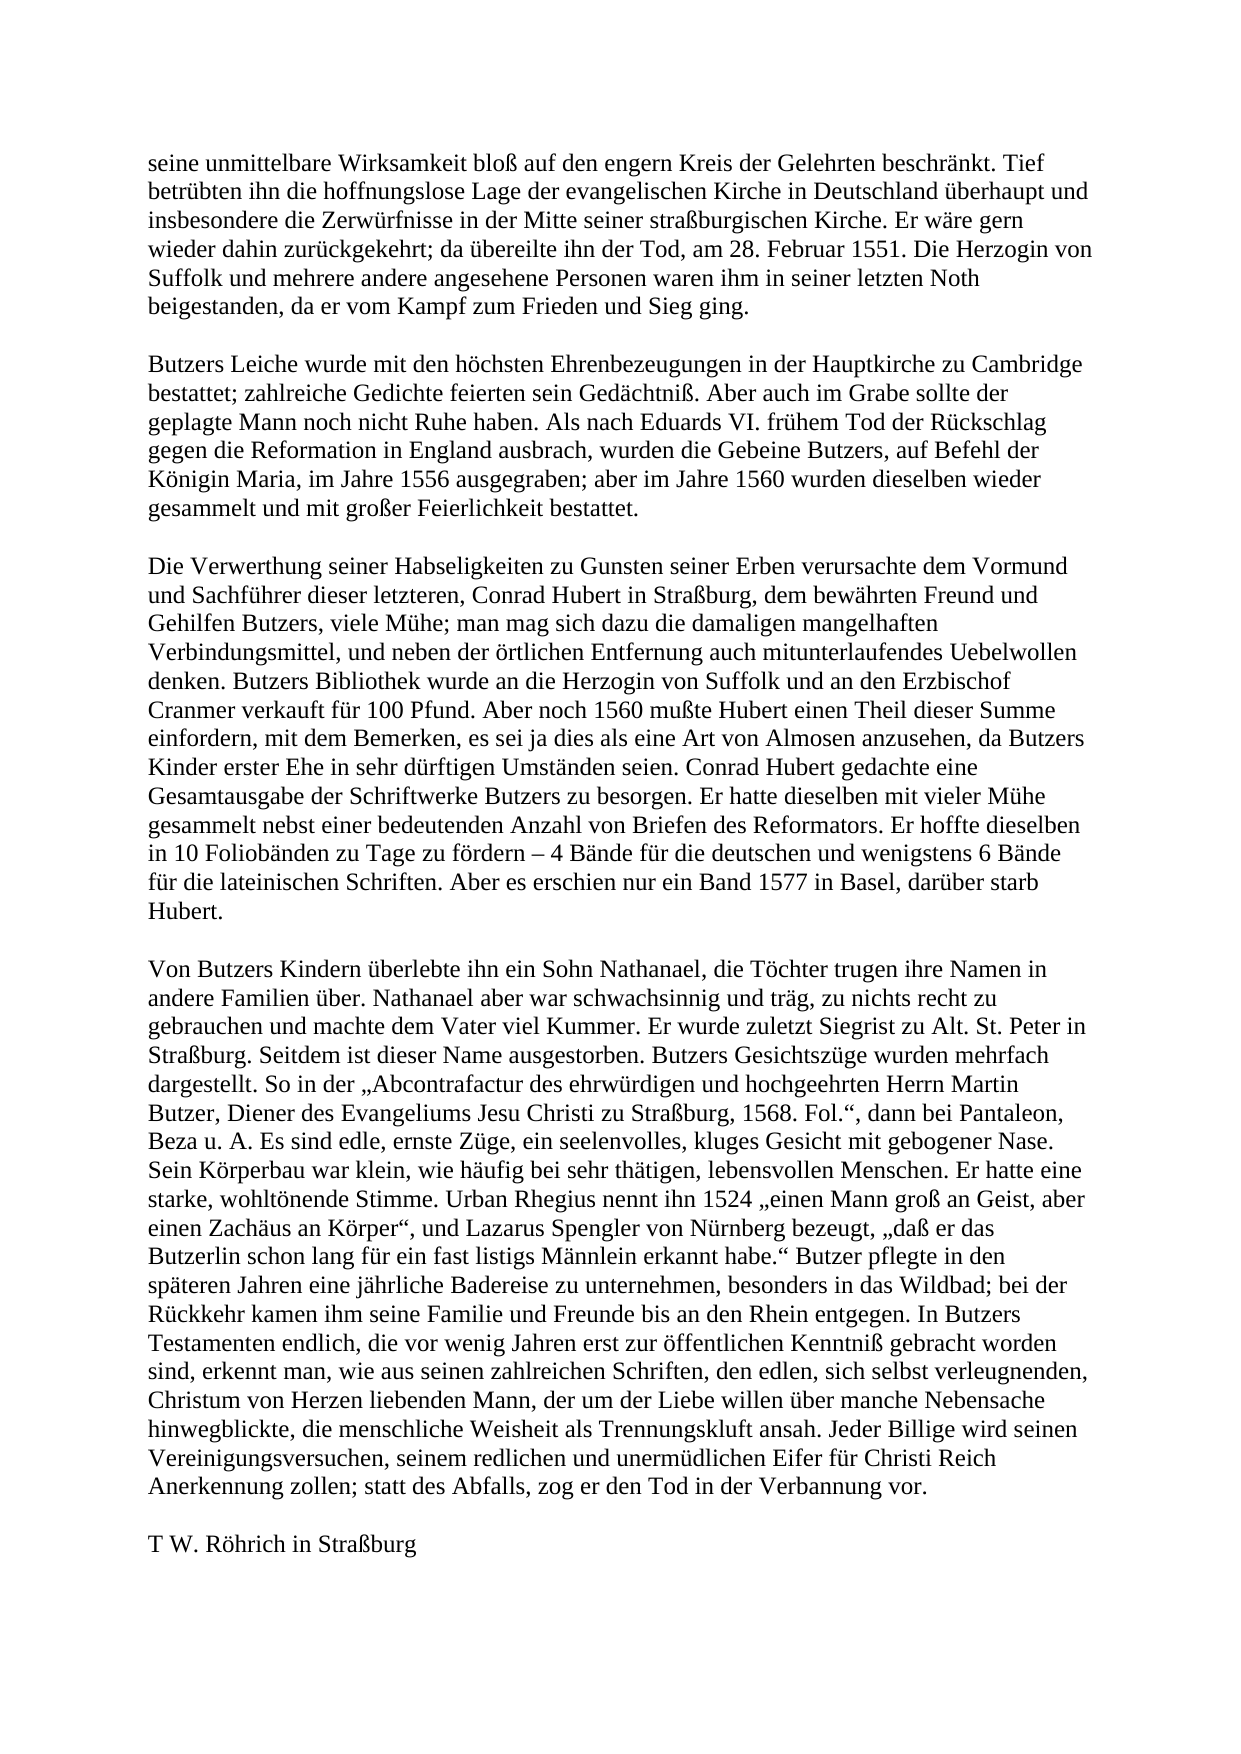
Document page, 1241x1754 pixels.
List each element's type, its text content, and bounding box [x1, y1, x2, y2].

text Von Butzers Kindern überlebte ihn ein Sohn Nathanael, die Töchter trugen ihre Namen in andere Familien über. Nathanael aber war schwachsinnig und träg, zu nichts recht zu gebrauchen und machte dem Vater viel Kummer. Er wurde zuletzt Siegrist zu Alt. St. Peter in Straßburg. Seitdem ist dieser Name ausgestorben. Butzers Gesichtszüge wurden mehrfach dargestellt. So in der „Abcontrafactur des ehrwürdigen und hochgeehrten Herrn Martin Butzer, Diener des Evangeliums Jesu Christi zu Straßburg, 1568. Fol.“, dann bei Pantaleon, Beza u. A. Es sind edle, ernste Züge, ein seelenvolles, kluges Gesicht mit gebogener Nase. Sein Körperbau war klein, wie häufig bei sehr thätigen, lebensvollen Menschen. Er hatte eine starke, wohltönende Stimme. Urban Rhegius nennt ihn 1524 „einen Mann groß an Geist, aber einen Zachäus an Körper“, und Lazarus Spengler von Nürnberg bezeugt, „daß er das Butzerlin schon lang für ein fast listigs Männlein erkannt habe.“ Butzer pflegte in den späteren Jahren eine jährliche Badereise zu unternehmen, besonders in das Wildbad; bei der Rückkehr kamen ihm seine Familie und Freunde bis an den Rhein entgegen. In Butzers Testamenten endlich, die vor wenig Jahren erst zur öffentlichen Kenntniß gebracht worden sind, erkennt man, wie aus seinen zahlreichen Schriften, den edlen, sich selbst verleugnenden, Christum von Herzen liebenden Mann, der um der Liebe willen über manche Nebensache hinwegblickte, die menschliche Weisheit als Trennungskluft ansah. Jeder Billige wird seinen Vereinigungsversuchen, seinem redlichen und unermüdlichen Eifer für Christi Reich Anerkennung zollen; statt des Abfalls, zog er den Tod in der Verbannung vor. [148, 954, 1093, 1500]
text Butzers Leiche wurde mit den höchsten Ehrenbezeugungen in der Hauptkirche zu Cambridge bestattet; zahlreiche Gedichte feierten sein Gedächtniß. Aber auch im Grabe sollte der geplagte Mann noch nicht Ruhe haben. Als nach Eduards VI. frühem Tod der Rückschlag gegen die Reformation in England ausbrach, wurden die Gebeine Butzers, auf Befehl der Königin Maria, im Jahre 1556 ausgegraben; aber im Jahre 1560 wurden dieselben wieder gesammelt und mit großer Feierlichkeit bestattet. [148, 349, 1093, 522]
text T W. Röhrich in Straßburg [148, 1529, 1093, 1558]
text Die Verwerthung seiner Habseligkeiten zu Gunsten seiner Erben verursachte dem Vormund und Sachführer dieser letzteren, Conrad Hubert in Straßburg, dem bewährten Freund und Gehilfen Butzers, viele Mühe; man mag sich dazu die damaligen mangelhaften Verbindungsmittel, und neben der örtlichen Entfernung auch mitunterlaufendes Uebelwollen denken. Butzers Bibliothek wurde an die Herzogin von Suffolk und an den Erzbischof Cranmer verkauft für 100 Pfund. Aber noch 1560 mußte Hubert einen Theil dieser Summe einfordern, mit dem Bemerken, es sei ja dies als eine Art von Almosen anzusehen, da Butzers Kinder erster Ehe in sehr dürftigen Umständen seien. Conrad Hubert gedachte eine Gesamtausgabe der Schriftwerke Butzers zu besorgen. Er hatte dieselben mit vieler Mühe gesammelt nebst einer bedeutenden Anzahl von Briefen des Reformators. Er hoffte dieselben in 10 Foliobänden zu Tage zu fördern – 4 Bände für die deutschen und wenigstens 6 Bände für die lateinischen Schriften. Aber es erschien nur ein Band 1577 in Basel, darüber starb Hubert. [148, 551, 1093, 925]
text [148, 148, 1093, 320]
